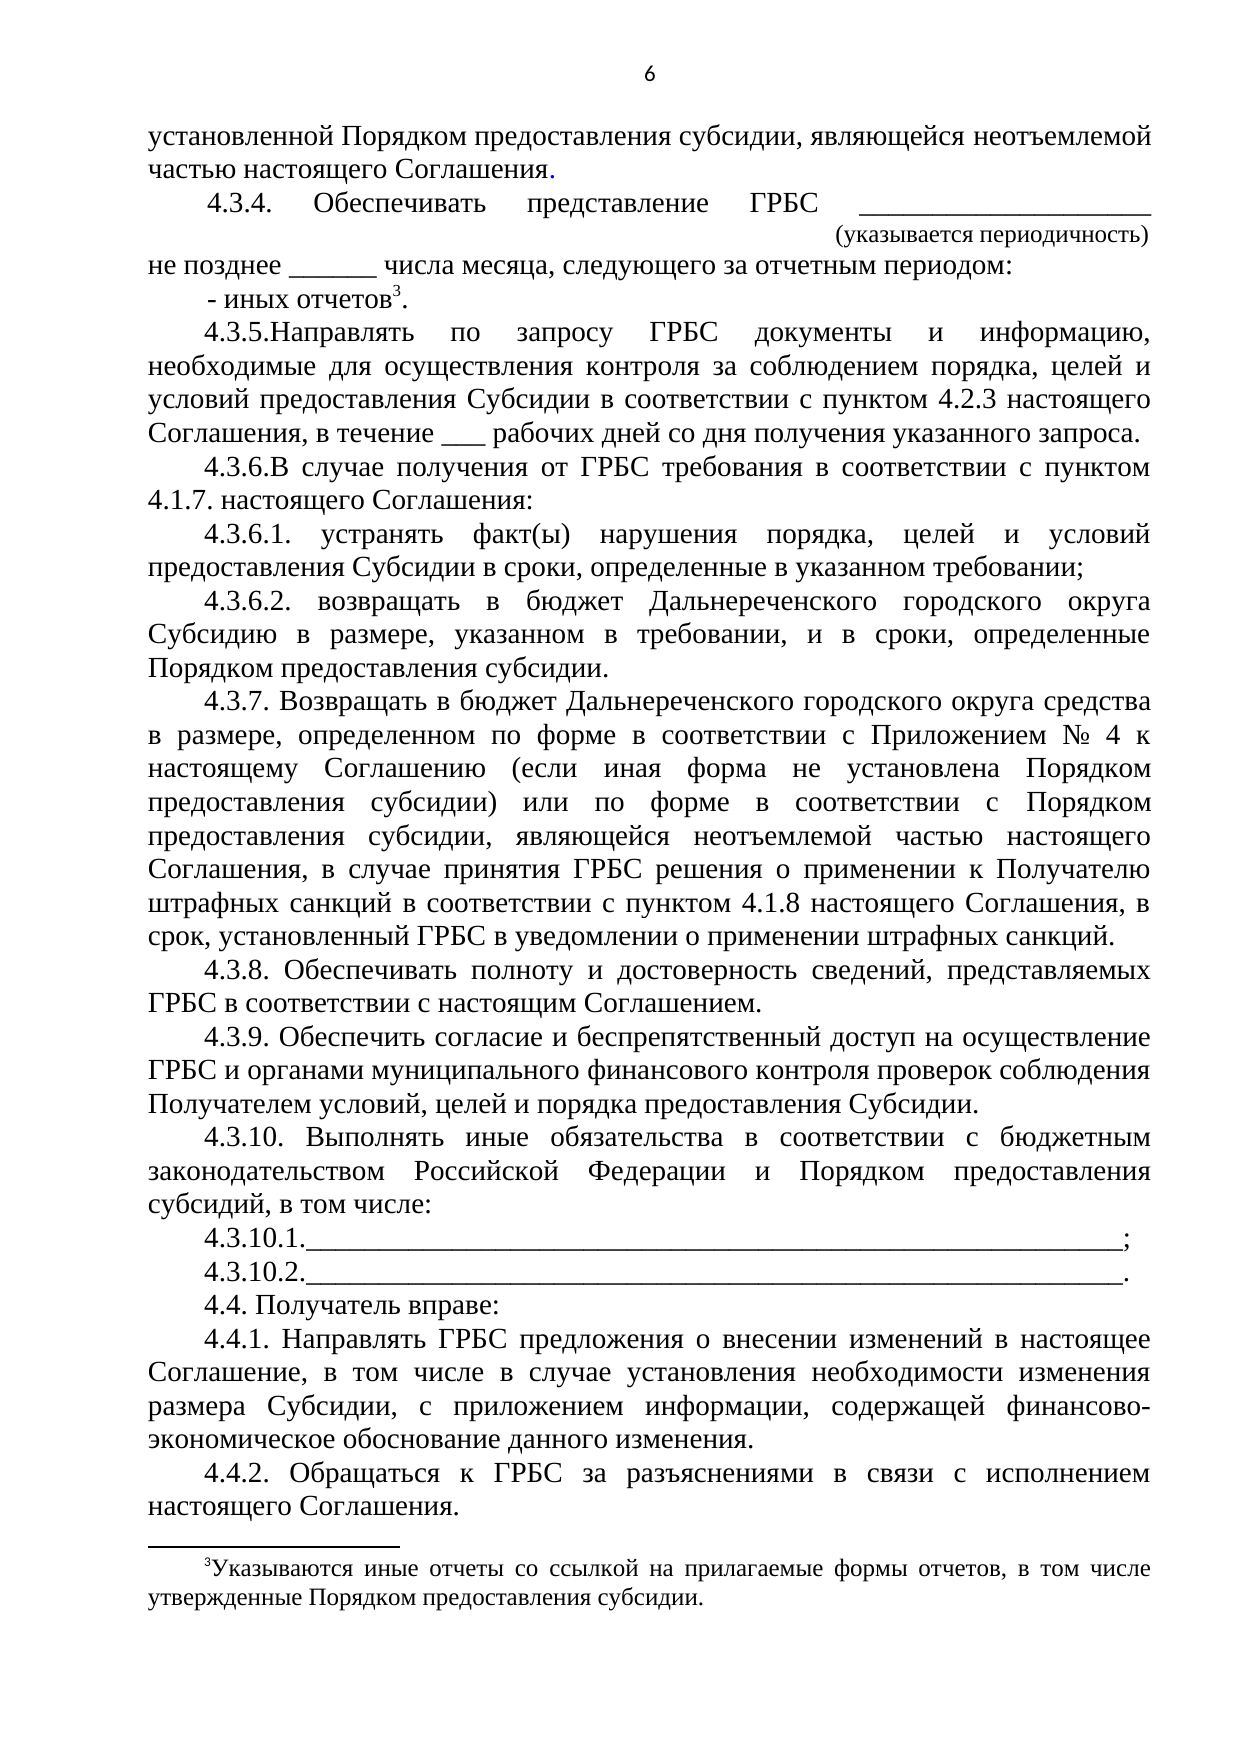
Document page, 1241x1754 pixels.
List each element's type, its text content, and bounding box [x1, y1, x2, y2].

text 4.4.2. Обращаться к ГРБС за разъяснениями в связи с исполнением настоящего Соглашения. [148, 1455, 1152, 1522]
text 4.3.10.2.________________________________________________________. [148, 1254, 1152, 1287]
text 4.4.1. Направлять ГРБС предложения о внесении изменений в настоящее Соглашение, в том числе в случае установления необходимости изменения размера Субсидии, с приложением информации, содержащей финансово-экономическое обоснование данного изменения. [148, 1321, 1152, 1455]
text 4.3.6.В случае получения от ГРБС требования в соответствии с пунктом 4.1.7. настоящего Соглашения: [148, 449, 1152, 516]
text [148, 118, 1152, 185]
text 4.3.4. Обеспечивать представление ГРБС ____________________ (указывается периодичность) [148, 185, 1152, 247]
text не позднее ______ числа месяца, следующего за отчетным периодом: [148, 247, 1152, 281]
text 4.3.7. Возвращать в бюджет Дальнереченского городского округа средства в размере, определенном по форме в соответствии с Приложением № 4 к настоящему Соглашению (если иная форма не установлена Порядком предоставления субсидии) или по форме в соответствии с Порядком предоставления субсидии, являющейся неотъемлемой частью настоящего Соглашения, в случае принятия ГРБС решения о применении к Получателю штрафных санкций в соответствии с пунктом 4.1.8 настоящего Соглашения, в срок, установленный ГРБС в уведомлении о применении штрафных санкций. [148, 751, 1152, 952]
text 4.3.10. Выполнять иные обязательства в соответствии с бюджетным законодательством Российской Федерации и Порядком предоставления субсидий, в том числе: [148, 1119, 1152, 1220]
text 4.4. Получатель вправе: [148, 1287, 1152, 1321]
text 4.3.5.Направлять по запросу ГРБС документы и информацию, необходимые для осуществления контроля за соблюдением порядка, целей и условий предоставления Субсидии в соответствии с пунктом 4.2.3 настоящего Соглашения, в течение ___ рабочих дней со дня получения указанного запроса. [148, 314, 1152, 449]
text 4.3.10.1.________________________________________________________; [148, 1220, 1152, 1254]
text 4.3.8. Обеспечивать полноту и достоверность сведений, представляемых ГРБС в соответствии с настоящим Соглашением. [148, 952, 1152, 1019]
text 4.3.6.2. возвращать в бюджет Дальнереченского городского округа Субсидию в размере, указанном в требовании, и в сроки, определенные Порядком предоставления субсидии. [148, 583, 1152, 683]
text 4.3.6.1. устранять факт(ы) нарушения порядка, целей и условий предоставления Субсидии в сроки, определенные в указанном требовании; [148, 516, 1152, 583]
text 4.3.7. Возвращать в бюджет Дальнереченского городского округа средства в размере, определенном по форме в соответствии с Приложением № 4 к настоящему Соглашению (если иная форма не установлена Порядком предоставления субсидии) или по форме в соответствии с Порядком предоставления субсидии, являющейся неотъемлемой частью настоящего Соглашения, в случае принятия ГРБС решения о применении к Получателю штрафных санкций в соответствии с пунктом 4.1.8 настоящего Соглашения, в срок, установленный ГРБС в уведомлении о применении штрафных санкций. [148, 683, 1152, 717]
text 4.3.9. Обеспечить согласие и беспрепятственный доступ на осуществление ГРБС и органами муниципального финансового контроля проверок соблюдения Получателем условий, целей и порядка предоставления Субсидии. [148, 1019, 1152, 1119]
text - иных отчетов. [148, 281, 1152, 314]
